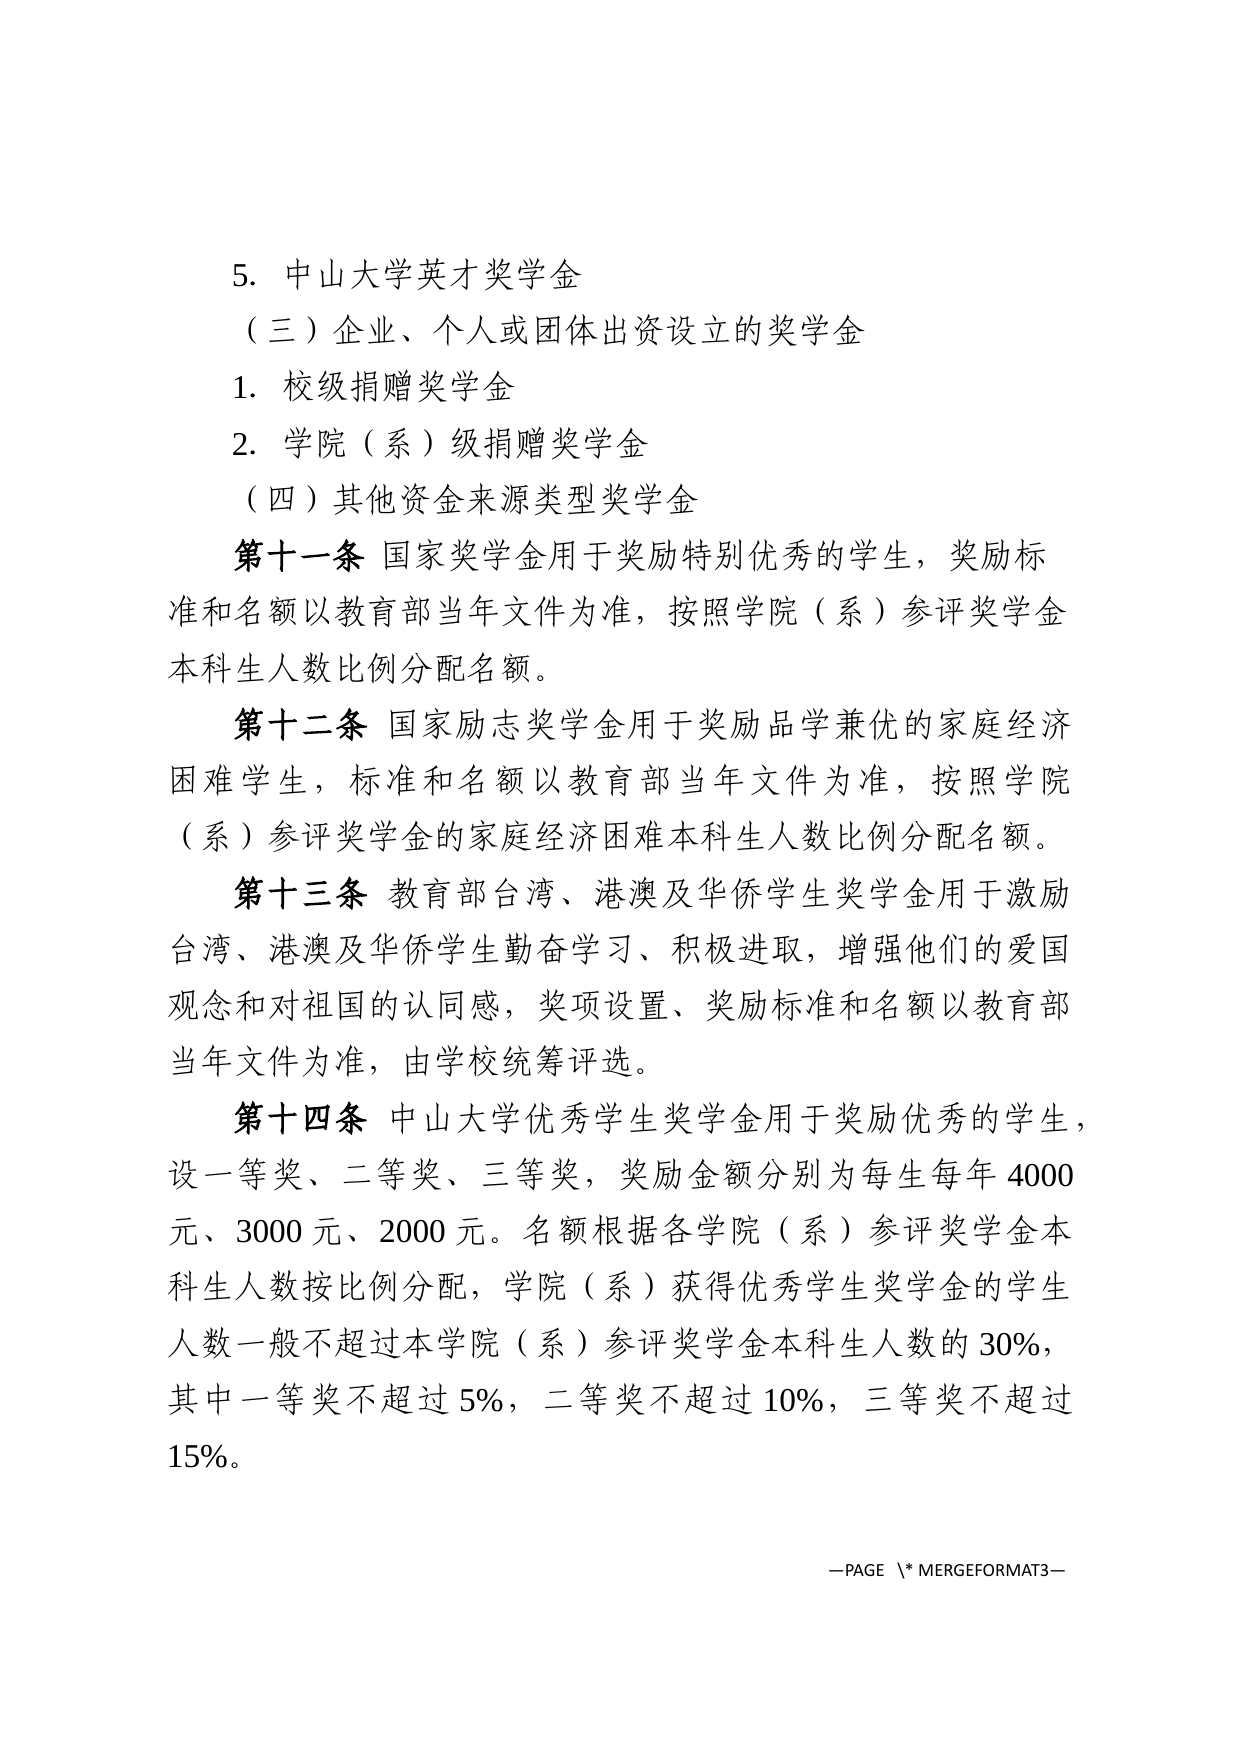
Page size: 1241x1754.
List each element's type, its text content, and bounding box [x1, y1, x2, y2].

text 1．校级捐赠奖学金 [167, 354, 1074, 410]
text 第十一条 国家奖学金用于奖励特别优秀的学生，奖励标准和名额以教育部当年文件为准，按照学院（系）参评奖学金本科生人数比例分配名额。 [167, 523, 1074, 691]
text 5．中山大学英才奖学金 [167, 241, 1074, 298]
text 2．学院（系）级捐赠奖学金 [167, 410, 1074, 466]
text 第十三条 教育部台湾、港澳及华侨学生奖学金用于激励台湾、港澳及华侨学生勤奋学习、积极进取，增强他们的爱国观念和对祖国的认同感，奖项设置、奖励标准和名额以教育部当年文件为准，由学校统筹评选。 [167, 860, 1074, 1085]
text （四）其他资金来源类型奖学金 [167, 466, 1074, 523]
text 第十四条 中山大学优秀学生奖学金用于奖励优秀的学生，设一等奖、二等奖、三等奖，奖励金额分别为每生每年4000元、3000元、2000元。名额根据各学院（系）参评奖学金本科生人数按比例分配，学院（系）获得优秀学生奖学金的学生人数一般不超过本学院（系）参评奖学金本科生人数的30%，其中一等奖不超过5%，二等奖不超过10%，三等奖不超过15%。 [167, 1085, 1074, 1479]
text 第十二条 国家励志奖学金用于奖励品学兼优的家庭经济困难学生，标准和名额以教育部当年文件为准，按照学院（系）参评奖学金的家庭经济困难本科生人数比例分配名额。 [167, 691, 1074, 860]
text （三）企业、个人或团体出资设立的奖学金 [167, 298, 1074, 354]
